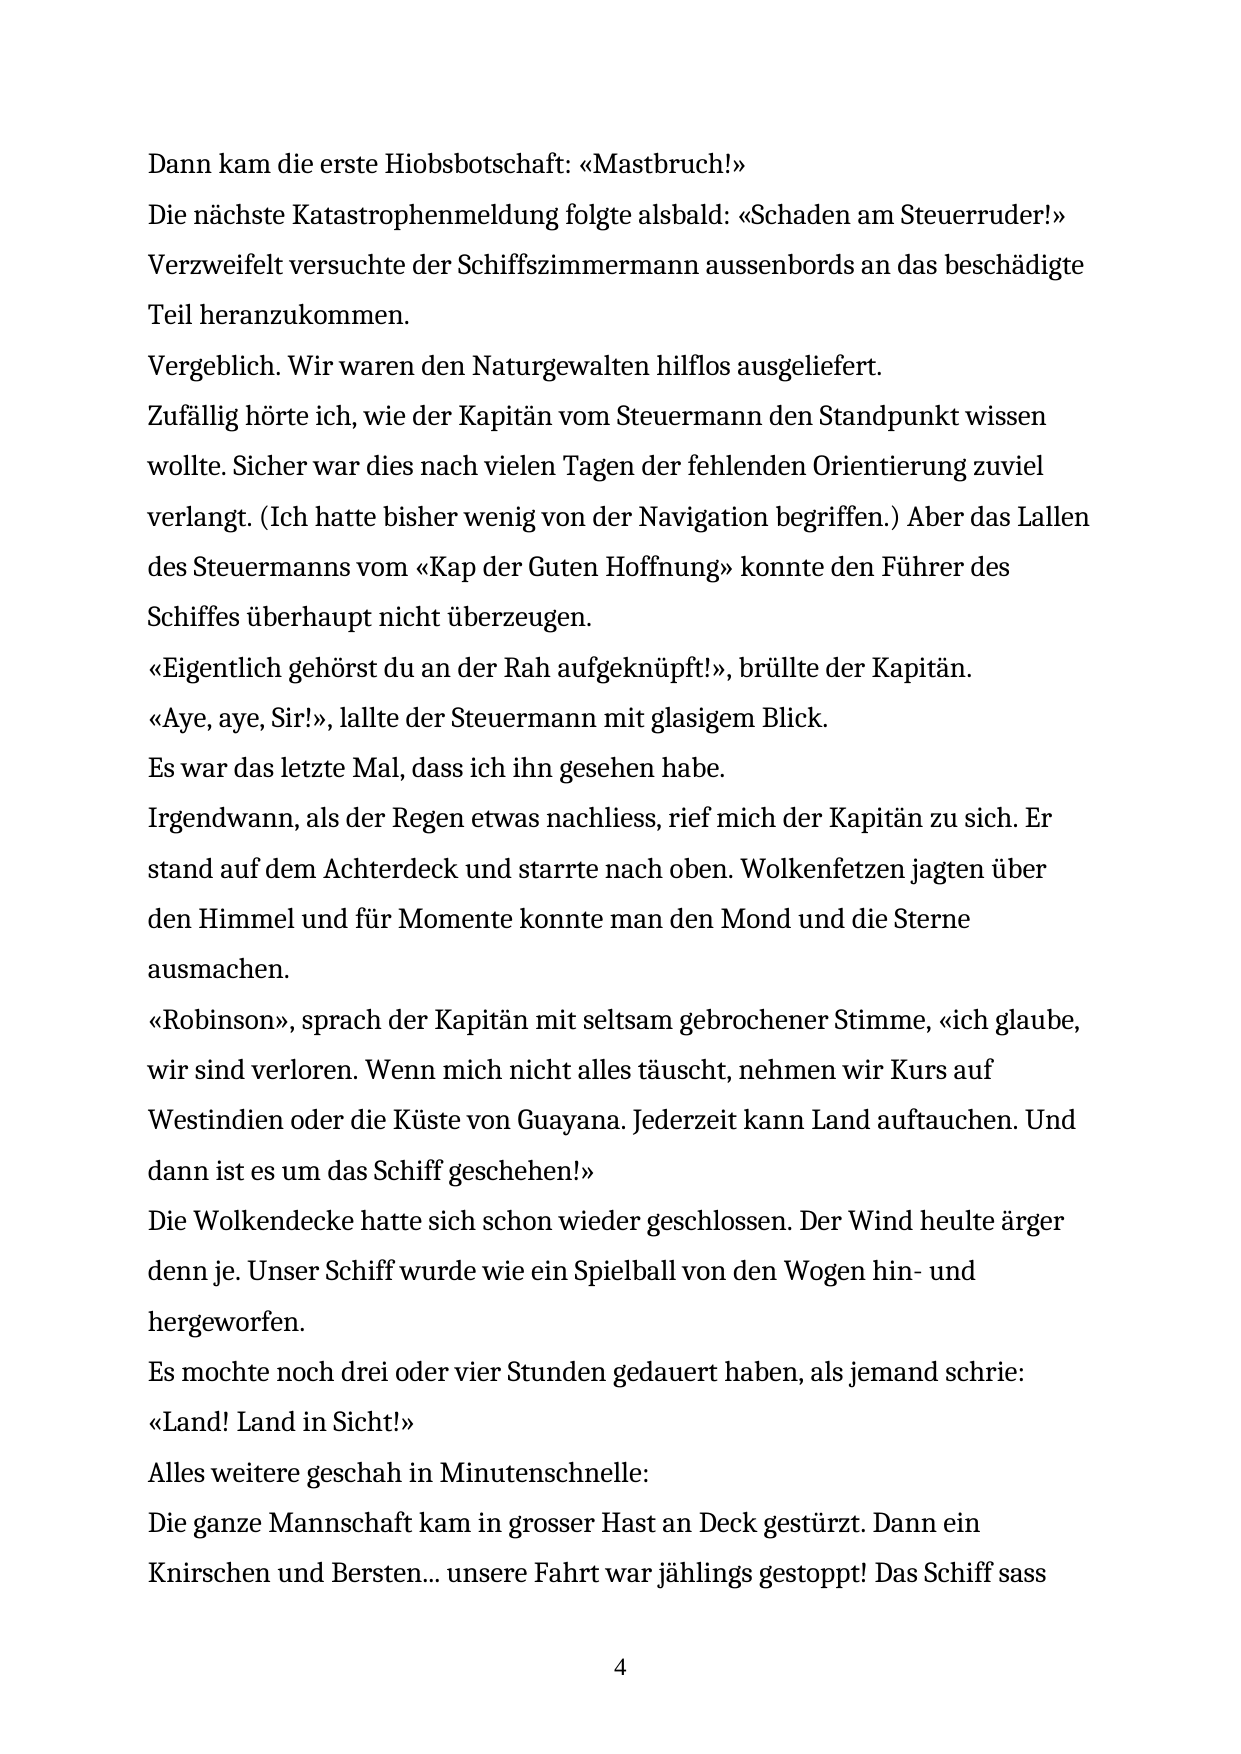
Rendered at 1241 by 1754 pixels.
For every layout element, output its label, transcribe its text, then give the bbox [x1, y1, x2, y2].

text Zufällig hörte ich, wie der Kapitän vom Steuermann den Standpunkt wissen wollte. Sicher war dies nach vielen Tagen der fehlenden Orientierung zuviel verlangt. (Ich hatte bisher wenig von der Navigation begriffen.) Aber das Lallen des Steuermanns vom «Kap der Guten Hoffnung» konnte den Führer des Schiffes überhaupt nicht überzeugen. [148, 399, 1093, 634]
text «Aye, aye, Sir!», lallte der Steuermann mit glasigem Blick. [148, 701, 1093, 734]
text Dann kam die erste Hiobsbotschaft: «Mastbruch!» [148, 148, 1093, 181]
text Es war das letzte Mal, dass ich ihn gesehen habe. [148, 751, 1093, 785]
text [148, 1506, 1093, 1590]
text Verzweifelt versuchte der Schiffszimmermann aussenbords an das beschädigte Teil heranzukommen. [148, 248, 1093, 332]
text Die Wolkendecke hatte sich schon wieder geschlossen. Der Wind heulte ärger denn je. Unser Schiff wurde wie ein Spielball von den Wogen hin- und hergeworfen. [148, 1204, 1093, 1338]
text Die nächste Katastrophenmeldung folgte alsbald: «Schaden am Steuerruder!» [148, 198, 1093, 231]
text Es mochte noch drei oder vier Stunden gedauert haben, als jemand schrie: «Land! Land in Sicht!» [148, 1355, 1093, 1439]
text Alles weitere geschah in Minutenschnelle: [148, 1456, 1093, 1489]
text «Eigentlich gehörst du an der Rah aufgeknüpft!», brüllte der Kapitän. [148, 651, 1093, 684]
text «Robinson», sprach der Kapitän mit seltsam gebrochener Stimme, «ich glaube, wir sind verloren. Wenn mich nicht alles täuscht, nehmen wir Kurs auf Westindien oder die Küste von Guayana. Jederzeit kann Land auftauchen. Und dann ist es um das Schiff geschehen!» [148, 1003, 1093, 1187]
text Irgendwann, als der Regen etwas nachliess, rief mich der Kapitän zu sich. Er stand auf dem Achterdeck und starrte nach oben. Wolkenfetzen jagten über den Himmel und für Momente konnte man den Mond und die Sterne ausmachen. [148, 802, 1093, 986]
text Vergeblich. Wir waren den Naturgewalten hilflos ausgeliefert. [148, 349, 1093, 382]
